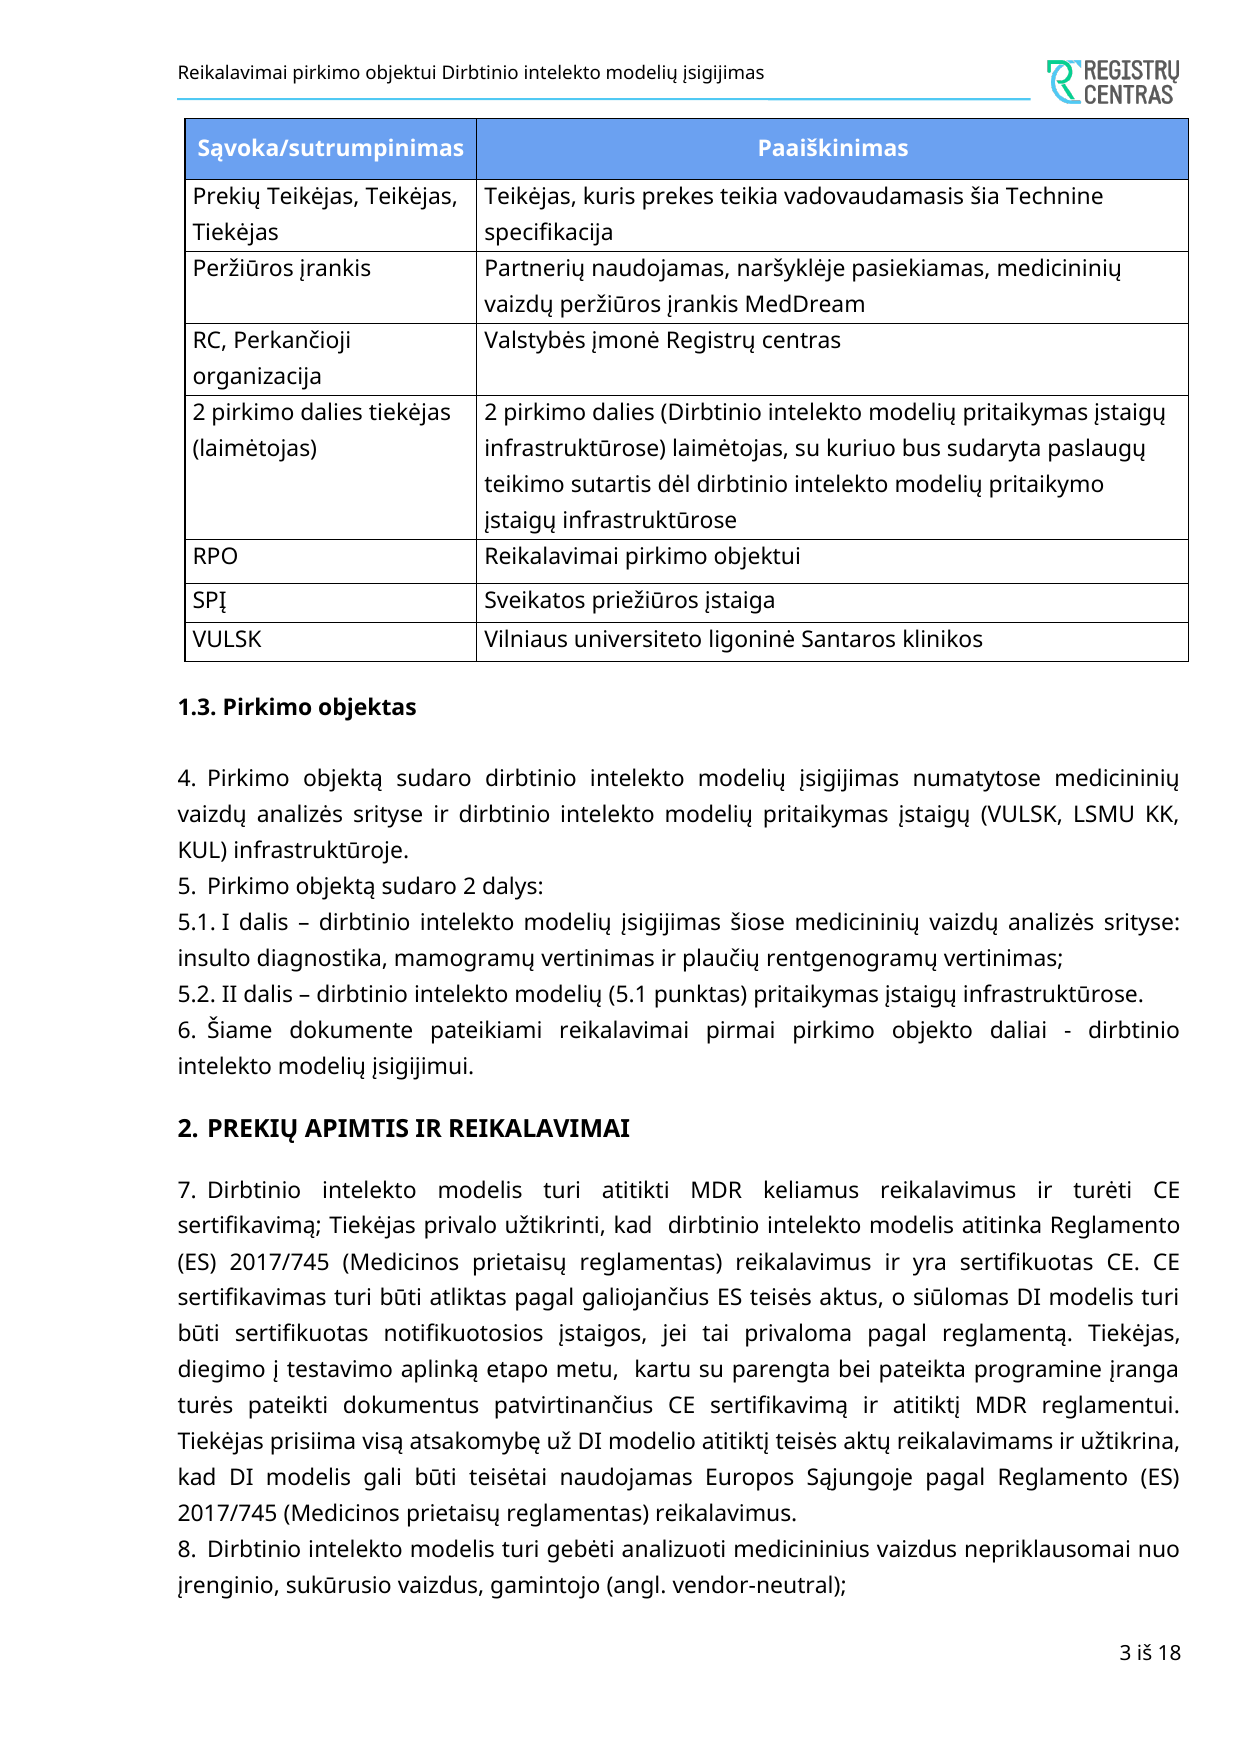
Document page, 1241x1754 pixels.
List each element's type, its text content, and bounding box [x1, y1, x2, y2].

table_cell Teikėjas, kuris prekes teikia vadovaudamasis šia Technine specifikacija [477, 180, 1188, 251]
table_cell RC, Perkančioji organizacija [186, 324, 476, 395]
table_cell Prekių Teikėjas, Teikėjas, Tiekėjas [186, 180, 476, 251]
table_cell Valstybės įmonė Registrų centras [477, 324, 1188, 395]
picture [1046, 58, 1180, 105]
list Dirbtinio intelekto modelis turi gebėti analizuoti medicininius vaizdus nepriklausomai nuo įrenginio, sukūrusio vaizdus, gamintojo (angl. vendor-neutral); [177, 1533, 1181, 1600]
list Pirkimo objektą sudaro dirbtinio intelekto modelių įsigijimas numatytose medicininių vaizdų analizės srityse ir dirbtinio intelekto modelių pritaikymas įstaigų (VULSK, LSMU KK, KUL) infrastruktūroje. [177, 762, 1181, 865]
list Pirkimo objektą sudaro 2 dalys: [177, 870, 1181, 901]
table_cell Sveikatos priežiūros įstaiga [477, 584, 1188, 622]
table_cell RPO [186, 540, 476, 583]
table_cell Peržiūros įrankis [186, 252, 476, 323]
table_cell SPĮ [186, 584, 476, 622]
subtitle PREKIŲ APIMTIS IR REIKALAVIMAI [177, 1111, 1181, 1145]
table_cell 2 pirkimo dalies (Dirbtinio intelekto modelių pritaikymas įstaigų infrastruktūrose) laimėtojas, su kuriuo bus sudaryta paslaugų teikimo sutartis dėl dirbtinio intelekto modelių pritaikymo įstaigų infrastruktūrose [477, 396, 1188, 539]
table_cell 2 pirkimo dalies tiekėjas (laimėtojas) [186, 396, 476, 539]
list II dalis – dirbtinio intelekto modelių (5.1 punktas) pritaikymas įstaigų infrastruktūrose. [177, 978, 1181, 1009]
table_cell Vilniaus universiteto ligoninė Santaros klinikos [477, 623, 1188, 661]
table_cell Partnerių naudojamas, naršyklėje pasiekiamas, medicininių vaizdų peržiūros įrankis MedDream [477, 252, 1188, 323]
list Dirbtinio intelekto modelis turi atitikti MDR keliamus reikalavimus ir turėti CE sertifikavimą; Tiekėjas privalo užtikrinti, kad dirbtinio intelekto modelis atitinka Reglamento (ES) 2017/745 (Medicinos prietaisų reglamentas) reikalavimus ir yra sertifikuotas CE. CE sertifikavimas turi būti atliktas pagal galiojančius ES teisės aktus, o siūlomas DI modelis turi būti sertifikuotas notifikuotosios įstaigos, jei tai privaloma pagal reglamentą. Tiekėjas, diegimo į testavimo aplinką etapo metu, kartu su parengta bei pateikta programine įranga turės pateikti dokumentus patvirtinančius CE sertifikavimą ir atitiktį MDR reglamentui. Tiekėjas prisiima visą atsakomybę už DI modelio atitiktį teisės aktų reikalavimams ir užtikrina, kad DI modelis gali būti teisėtai naudojamas Europos Sąjungoje pagal Reglamento (ES) 2017/745 (Medicinos prietaisų reglamentas) reikalavimus. [177, 1173, 1181, 1528]
table_header Paaiškinimas [477, 119, 1188, 179]
list Šiame dokumente pateikiami reikalavimai pirmai pirkimo objekto daliai - dirbtinio intelekto modelių įsigijimui. [177, 1014, 1181, 1081]
table_header Sąvoka/sutrumpinimas [186, 119, 476, 179]
list I dalis – dirbtinio intelekto modelių įsigijimas šiose medicininių vaizdų analizės srityse: insulto diagnostika, mamogramų vertinimas ir plaučių rentgenogramų vertinimas; [177, 906, 1181, 973]
table_cell VULSK [186, 623, 476, 661]
subtitle 1.3. Pirkimo objektas [177, 690, 1181, 722]
table_cell Reikalavimai pirkimo objektui [477, 540, 1188, 583]
